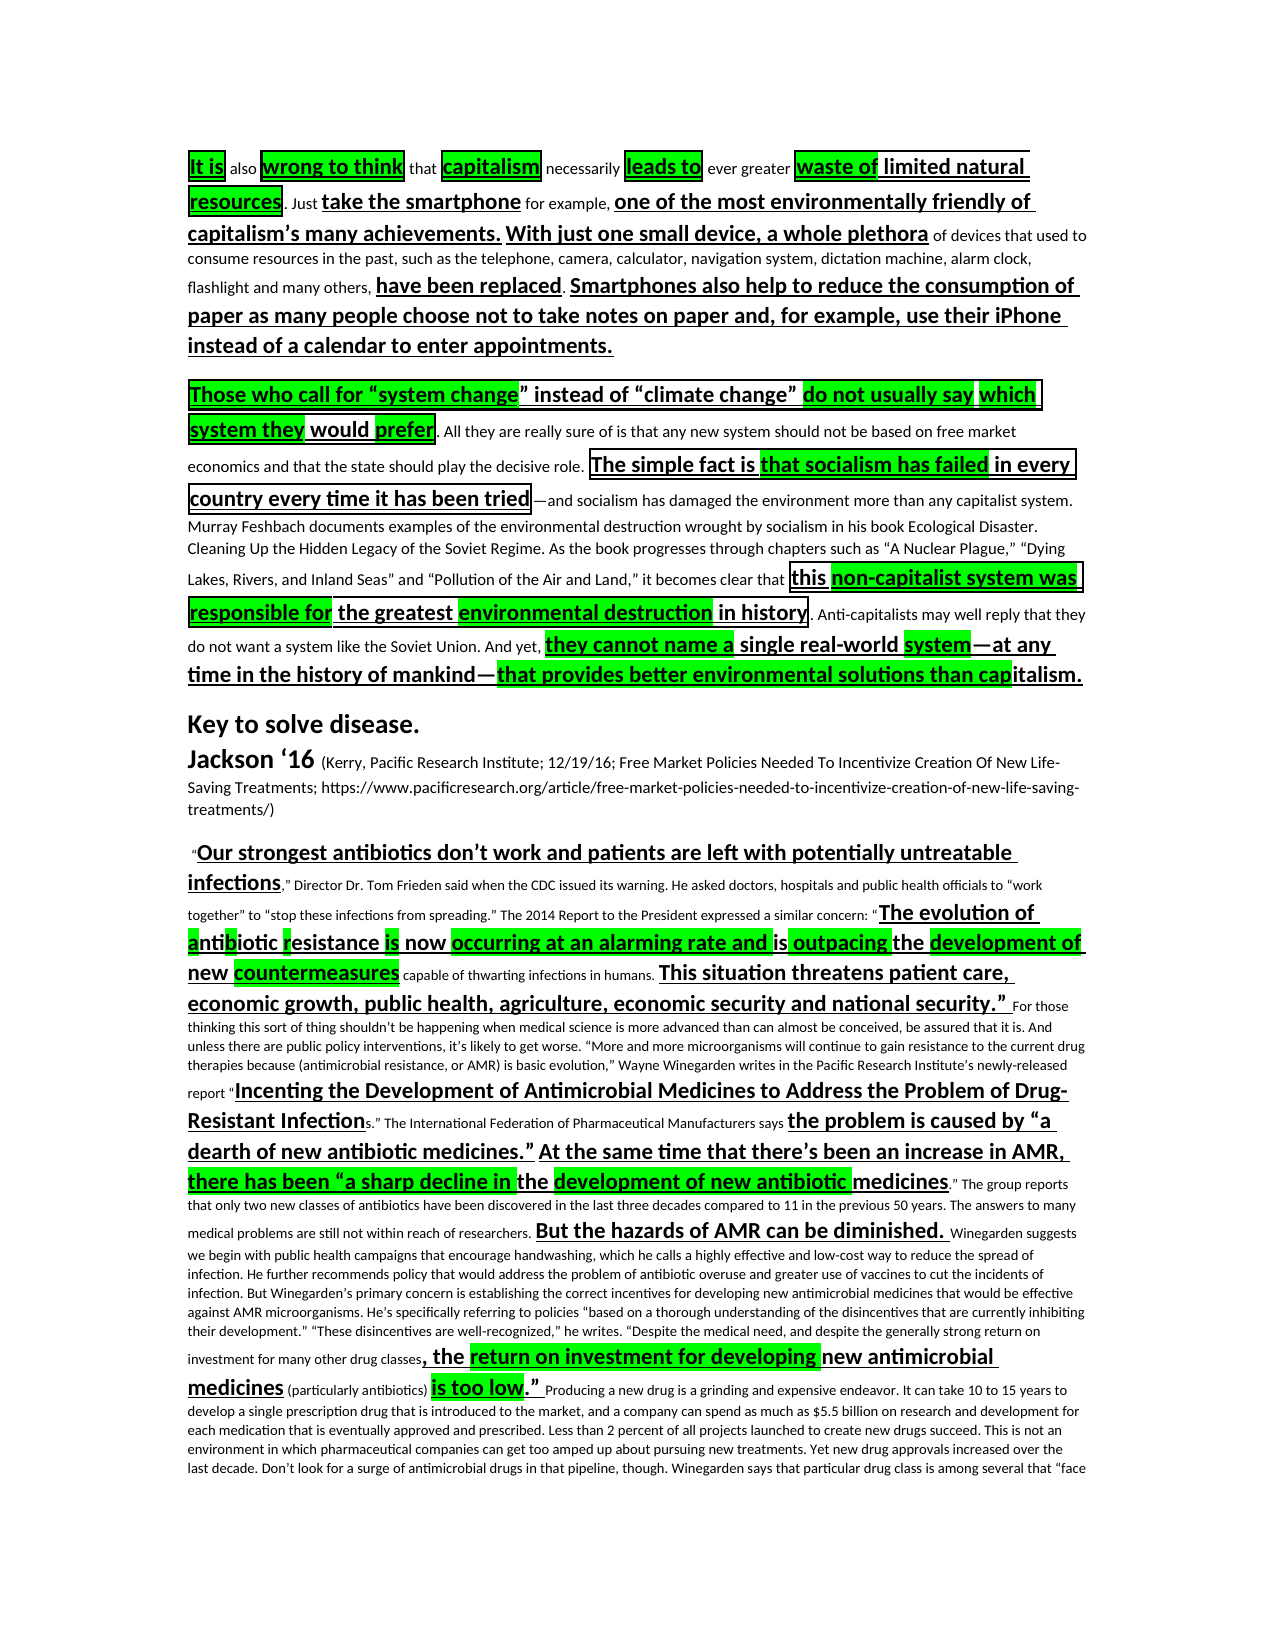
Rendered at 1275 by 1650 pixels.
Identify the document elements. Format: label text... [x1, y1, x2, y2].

text It is also wrong to think that capitalism necessarily leads to ever greater waste of limited natural resources. Just take the smartphone for example, one of the most environmentally friendly of capitalism’s many achievements. With just one small device, a whole plethora of devices that used to consume resources in the past, such as the telephone, camera, calculator, navigation system, dictation machine, alarm clock, flashlight and many others, have been replaced. Smartphones also help to reduce the consumption of paper as many people choose not to take notes on paper and, for example, use their iPhone instead of a calendar to enter appointments. [187, 150, 1087, 359]
text Jackson ‘16 (Kerry, Pacific Research Institute; 12/19/16; Free Market Policies Needed To Incentivize Creation Of New Life-Saving Treatments; https://www.pacificresearch.org/article/free-market-policies-needed-to-incentivize-creation-of-new-life-saving-treatments/) [187, 743, 1087, 819]
subtitle Key to solve disease. [187, 707, 1087, 740]
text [187, 838, 1087, 1477]
text Those who call for “system change” instead of “climate change” do not usually say which system they would prefer. All they are really sure of is that any new system should not be based on free market economics and that the state should play the decisive role. The simple fact is that socialism has failed in every country every time it has been tried—and socialism has damaged the environment more than any capitalist system. Murray Feshbach documents examples of the environmental destruction wrought by socialism in his book Ecological Disaster. Cleaning Up the Hidden Legacy of the Soviet Regime. As the book progresses through chapters such as “A Nuclear Plague,” “Dying Lakes, Rivers, and Inland Seas” and “Pollution of the Air and Land,” it becomes clear that this non-capitalist system was responsible for the greatest environmental destruction in history. Anti-capitalists may well reply that they do not want a system like the Soviet Union. And yet, they cannot name a single real-world system—at any time in the history of mankind—that provides better environmental solutions than capitalism. [187, 378, 1087, 688]
